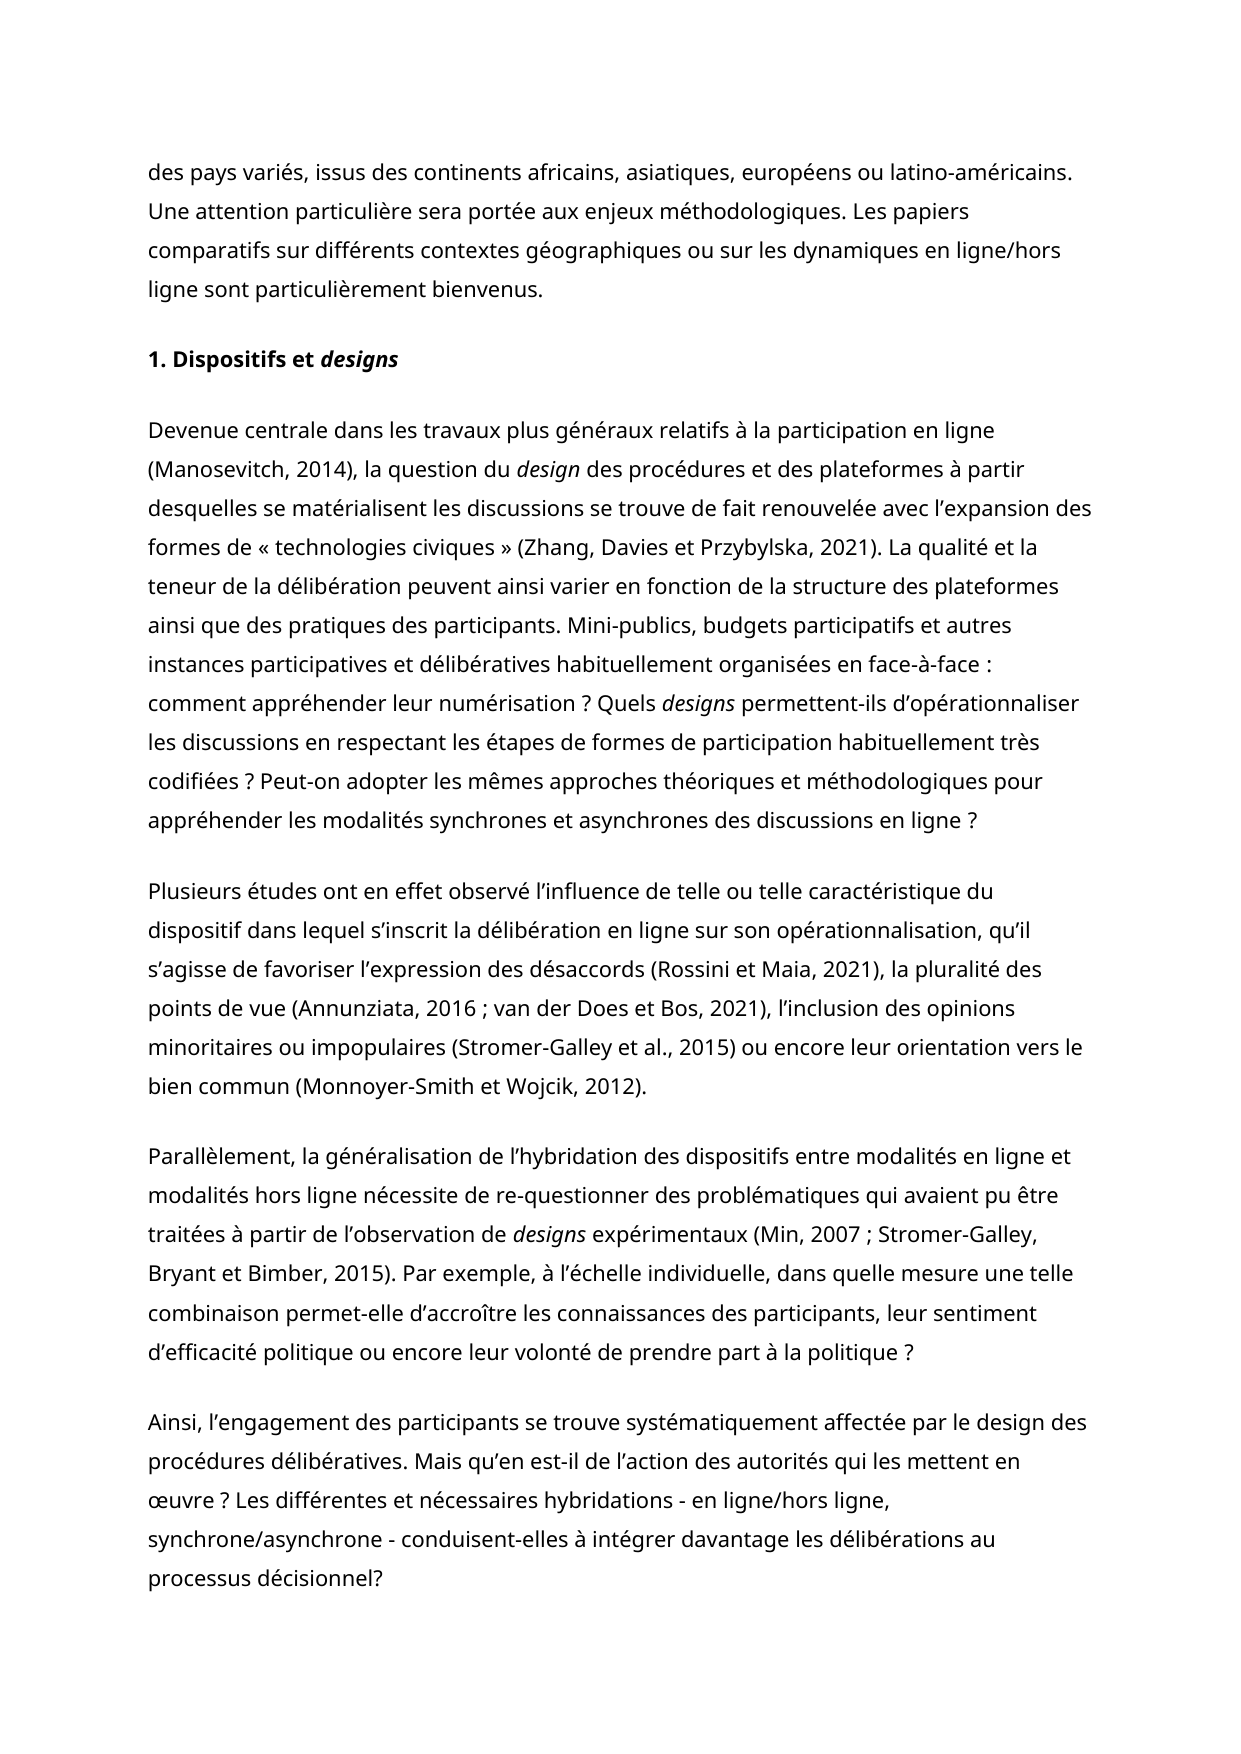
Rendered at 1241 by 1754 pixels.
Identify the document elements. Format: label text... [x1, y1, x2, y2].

text Plusieurs études ont en effet observé l’influence de telle ou telle caractéristique du dispositif dans lequel s’inscrit la délibération en ligne sur son opérationnalisation, qu’il s’agisse de favoriser l’expression des désaccords (Rossini et Maia, 2021), la pluralité des points de vue (Annunziata, 2016 ; van der Does et Bos, 2021), l’inclusion des opinions minoritaires ou impopulaires (Stromer-Galley et al., 2015) ou encore leur orientation vers le bien commun (Monnoyer-Smith et Wojcik, 2012). [148, 866, 1093, 1101]
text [148, 148, 1093, 304]
text 1. Dispositifs et designs [148, 335, 1093, 374]
text Devenue centrale dans les travaux plus généraux relatifs à la participation en ligne (Manosevitch, 2014), la question du design des procédures et des plateformes à partir desquelles se matérialisent les discussions se trouve de fait renouvelée avec l’expansion des formes de « technologies civiques » (Zhang, Davies et Przybylska, 2021). La qualité et la teneur de la délibération peuvent ainsi varier en fonction de la structure des plateformes ainsi que des pratiques des participants. Mini-publics, budgets participatifs et autres instances participatives et délibératives habituellement organisées en face-à-face : comment appréhender leur numérisation ? Quels designs permettent-ils d’opérationnaliser les discussions en respectant les étapes de formes de participation habituellement très codifiées ? Peut-on adopter les mêmes approches théoriques et méthodologiques pour appréhender les modalités synchrones et asynchrones des discussions en ligne ? [148, 405, 1093, 835]
text Ainsi, l’engagement des participants se trouve systématiquement affectée par le design des procédures délibératives. Mais qu’en est-il de l’action des autorités qui les mettent en œuvre ? Les différentes et nécessaires hybridations - en ligne/hors ligne, synchrone/asynchrone - conduisent-elles à intégrer davantage les délibérations au processus décisionnel? [148, 1398, 1093, 1593]
text Parallèlement, la généralisation de l’hybridation des dispositifs entre modalités en ligne et modalités hors ligne nécessite de re-questionner des problématiques qui avaient pu être traitées à partir de l’observation de designs expérimentaux (Min, 2007 ; Stromer-Galley, Bryant et Bimber, 2015). Par exemple, à l’échelle individuelle, dans quelle mesure une telle combinaison permet-elle d’accroître les connaissances des participants, leur sentiment d’efficacité politique ou encore leur volonté de prendre part à la politique ? [148, 1132, 1093, 1366]
